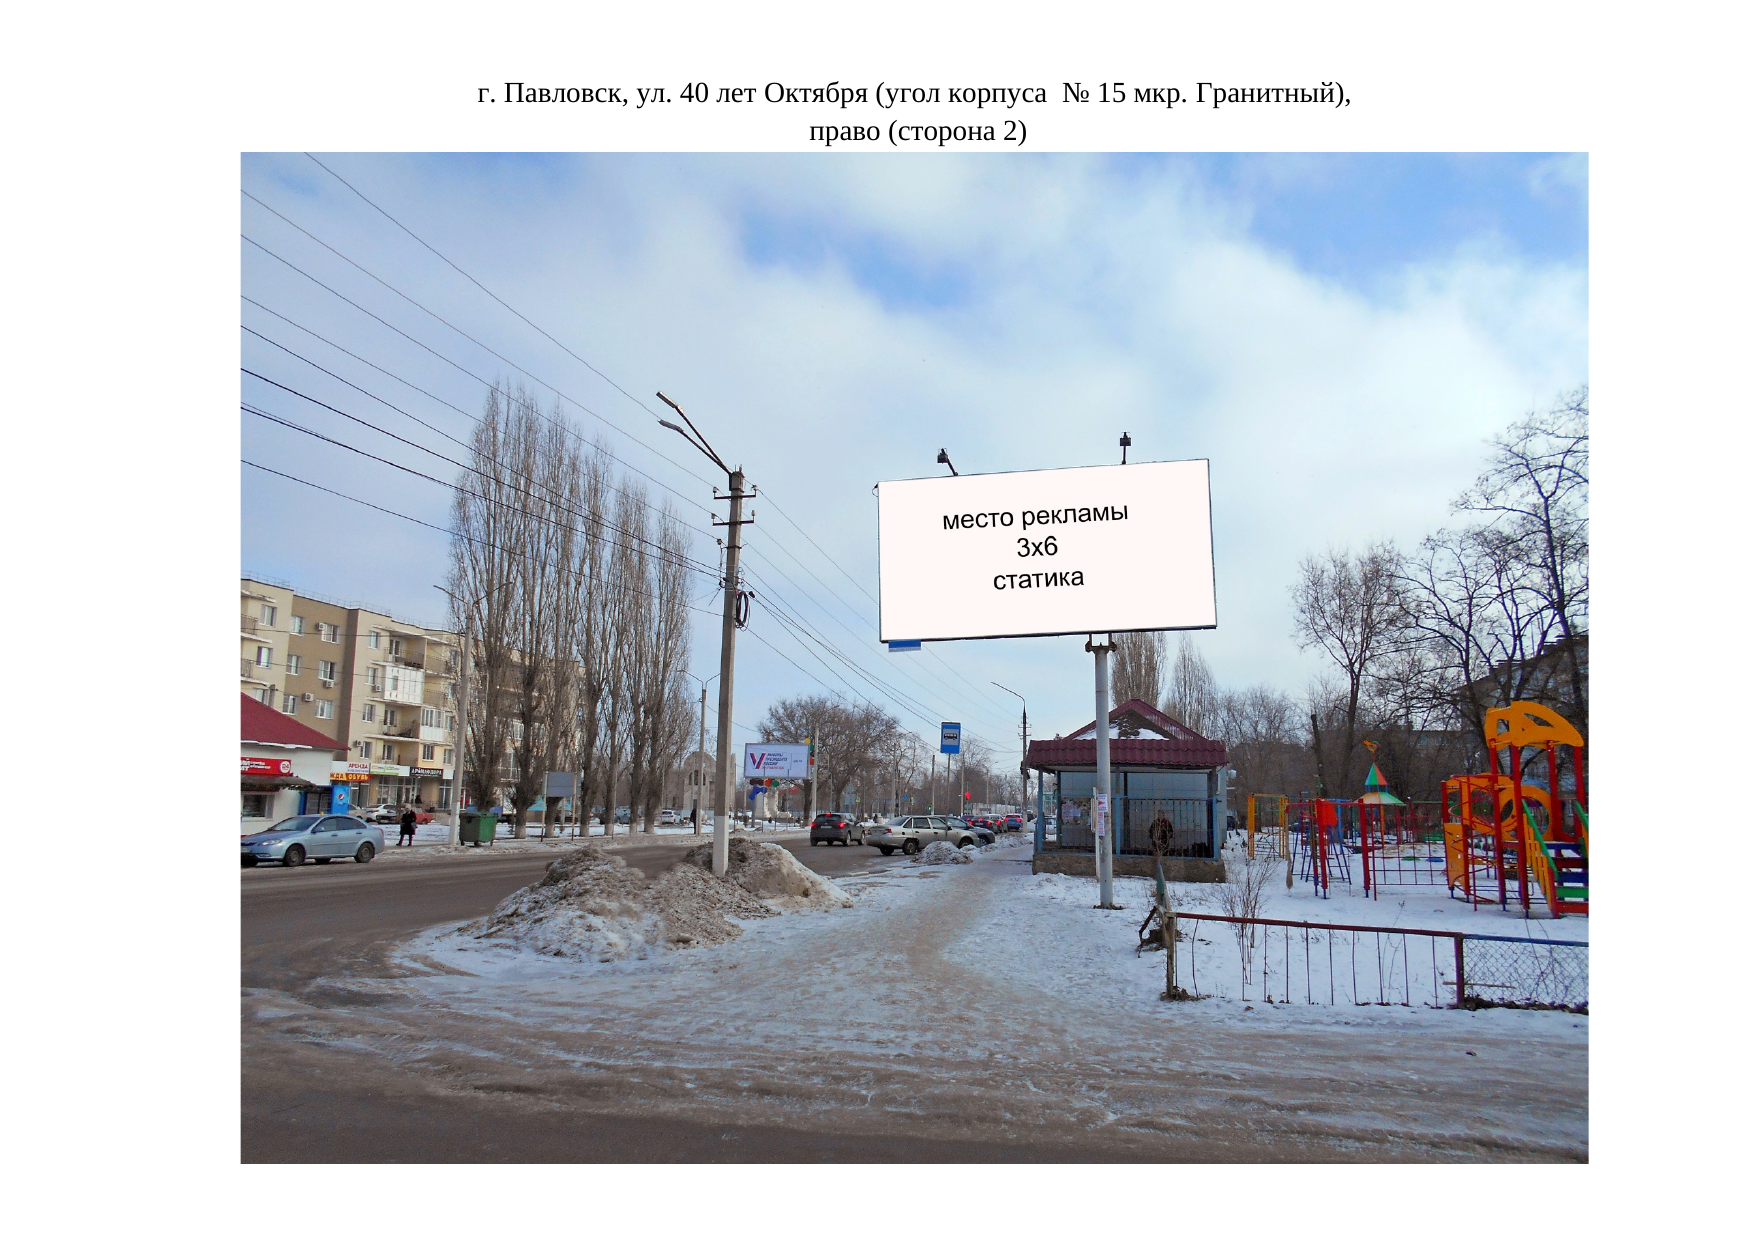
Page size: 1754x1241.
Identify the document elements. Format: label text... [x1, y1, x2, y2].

picture [240, 152, 1589, 1164]
list право (сторона 2) [150, 113, 1679, 147]
list г. Павловск, ул. 40 лет Октября (угол корпуса № 15 мкр. Гранитный), [150, 75, 1679, 108]
